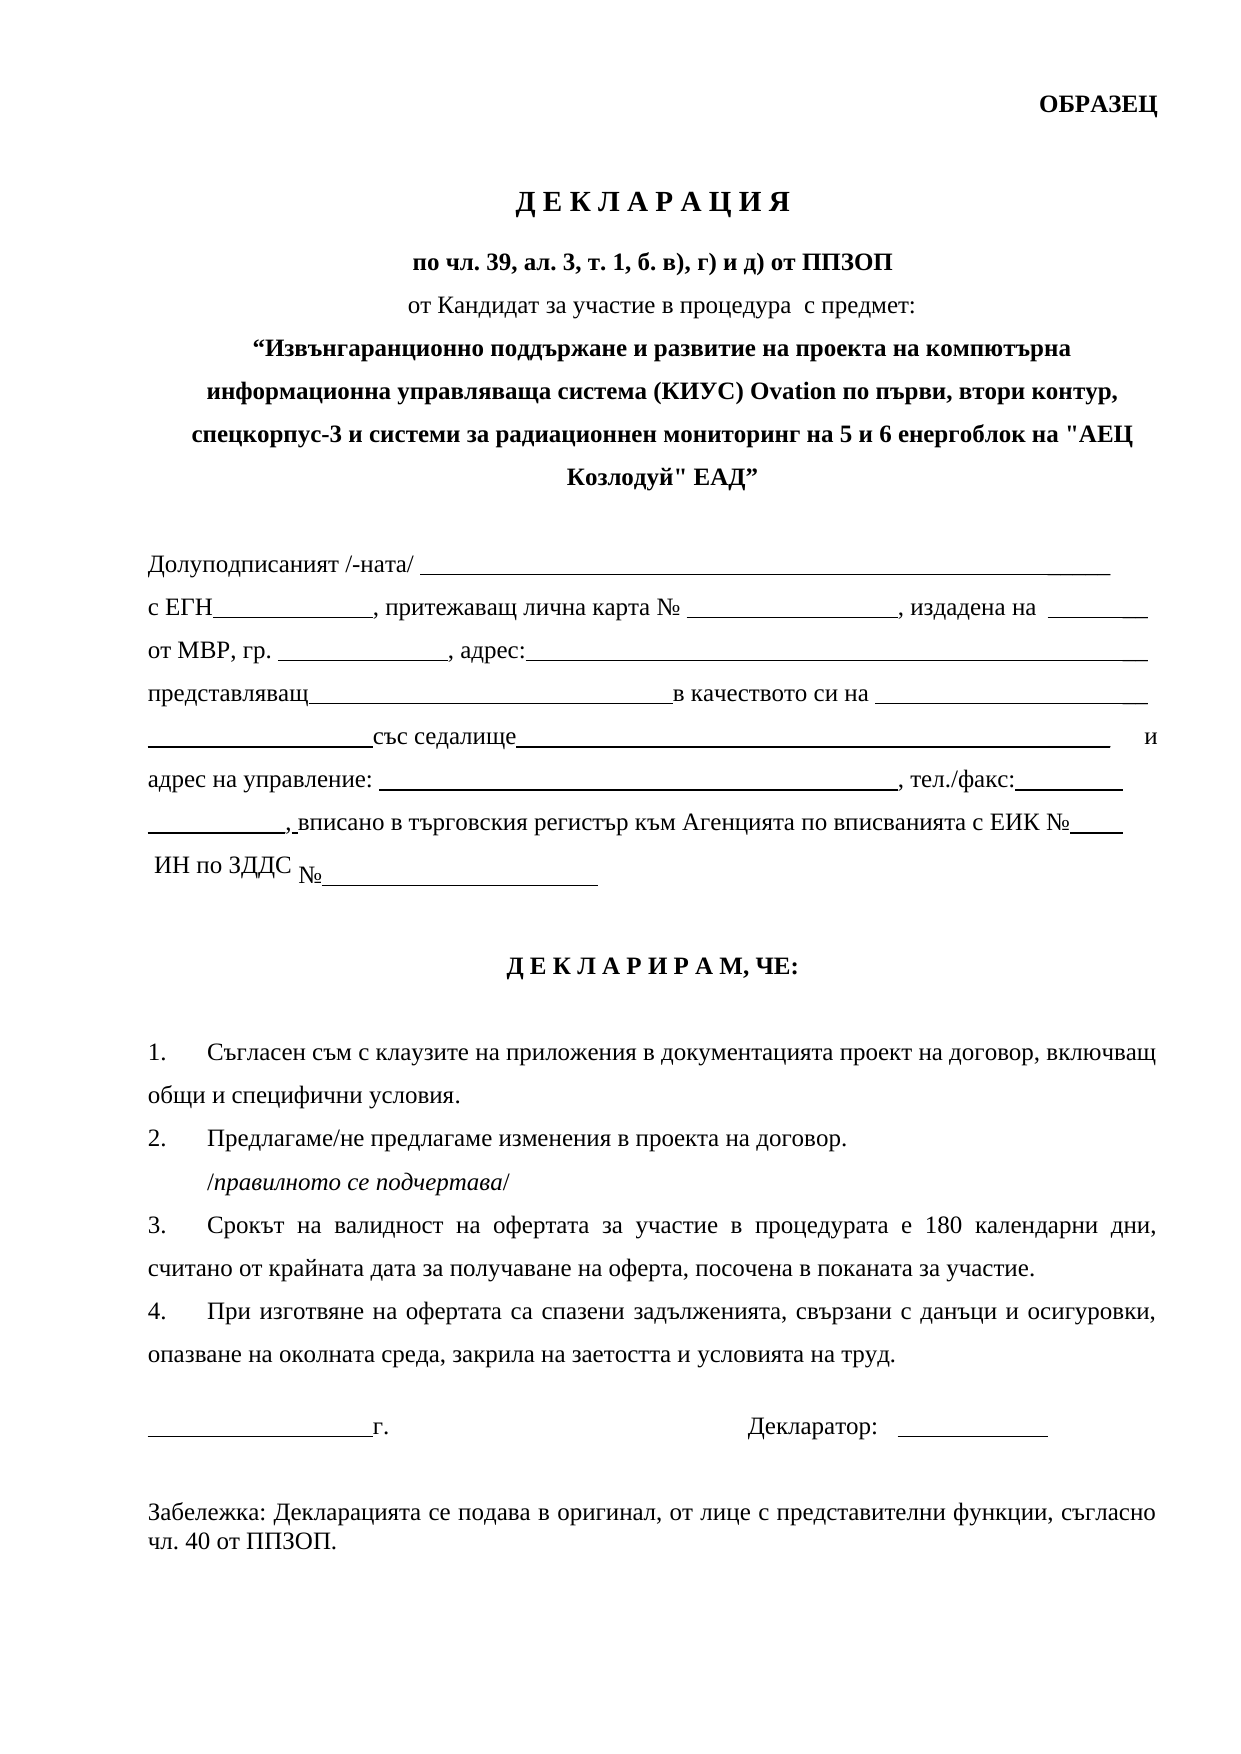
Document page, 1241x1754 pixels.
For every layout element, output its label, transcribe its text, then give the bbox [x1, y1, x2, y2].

text Долуподписаният /-ната/ _____ [148, 549, 1157, 577]
text “Извънгаранционно поддържане и развитие на проекта на компютърна информационна управляваща система (КИУС) Ovation по първи, втори контур, спецкорпус-3 и системи за радиационнен мониторинг на 5 и 6 енергоблок на "АЕЦ Козлодуй" ЕАД” [166, 333, 1157, 491]
list При изготвяне на офертата са спазени задълженията, свързани с данъци и осигуровки, опазване на околната среда, закрила на заетостта и условията на труд. [148, 1296, 1157, 1368]
text от Кандидат за участие в процедура с предмет: [166, 290, 1157, 319]
title Д Е К Л А Р А Ц И Я [148, 184, 1157, 218]
list Предлагаме/не предлагаме изменения в проекта на договор. [148, 1123, 1157, 1152]
text Забележка: Декларацията се подава в оригинал, от лице с представителни функции, съгласно чл. 40 от ППЗОП. [148, 1497, 1157, 1555]
list Срокът на валидност на офертата за участие в процедурата е 180 календарни дни, считано от крайната дата за получаване на оферта, посочена в поканата за участие. [148, 1210, 1157, 1282]
list Съгласен съм с клаузите на приложения в документацията проект на договор, включващ общи и специфични условия. [148, 1037, 1157, 1109]
text с ЕГН , притежаващ лична карта № , издадена на __ [148, 592, 1157, 621]
text Д Е К Л А Р И Р А М, ЧЕ: [148, 951, 1157, 980]
title ОБРАЗЕЦ [148, 89, 1157, 117]
text г. Декларатор: [148, 1411, 1157, 1440]
text /правилното се подчертава/ [148, 1167, 1157, 1195]
text по чл. 39, ал. 3, т. 1, б. в), г) и д) от ППЗОП [148, 247, 1157, 276]
text със седалище _____ и адрес на управление: , тел./факс: _____, вписано в търговския регистър към Агенцията по вписванията с ЕИК № [148, 721, 1157, 836]
text представляващ в качеството си на __ [148, 678, 1157, 707]
text ИН по ЗДДС № [148, 851, 1157, 889]
text от МВР, гр. , адрес: __ [148, 635, 1157, 664]
